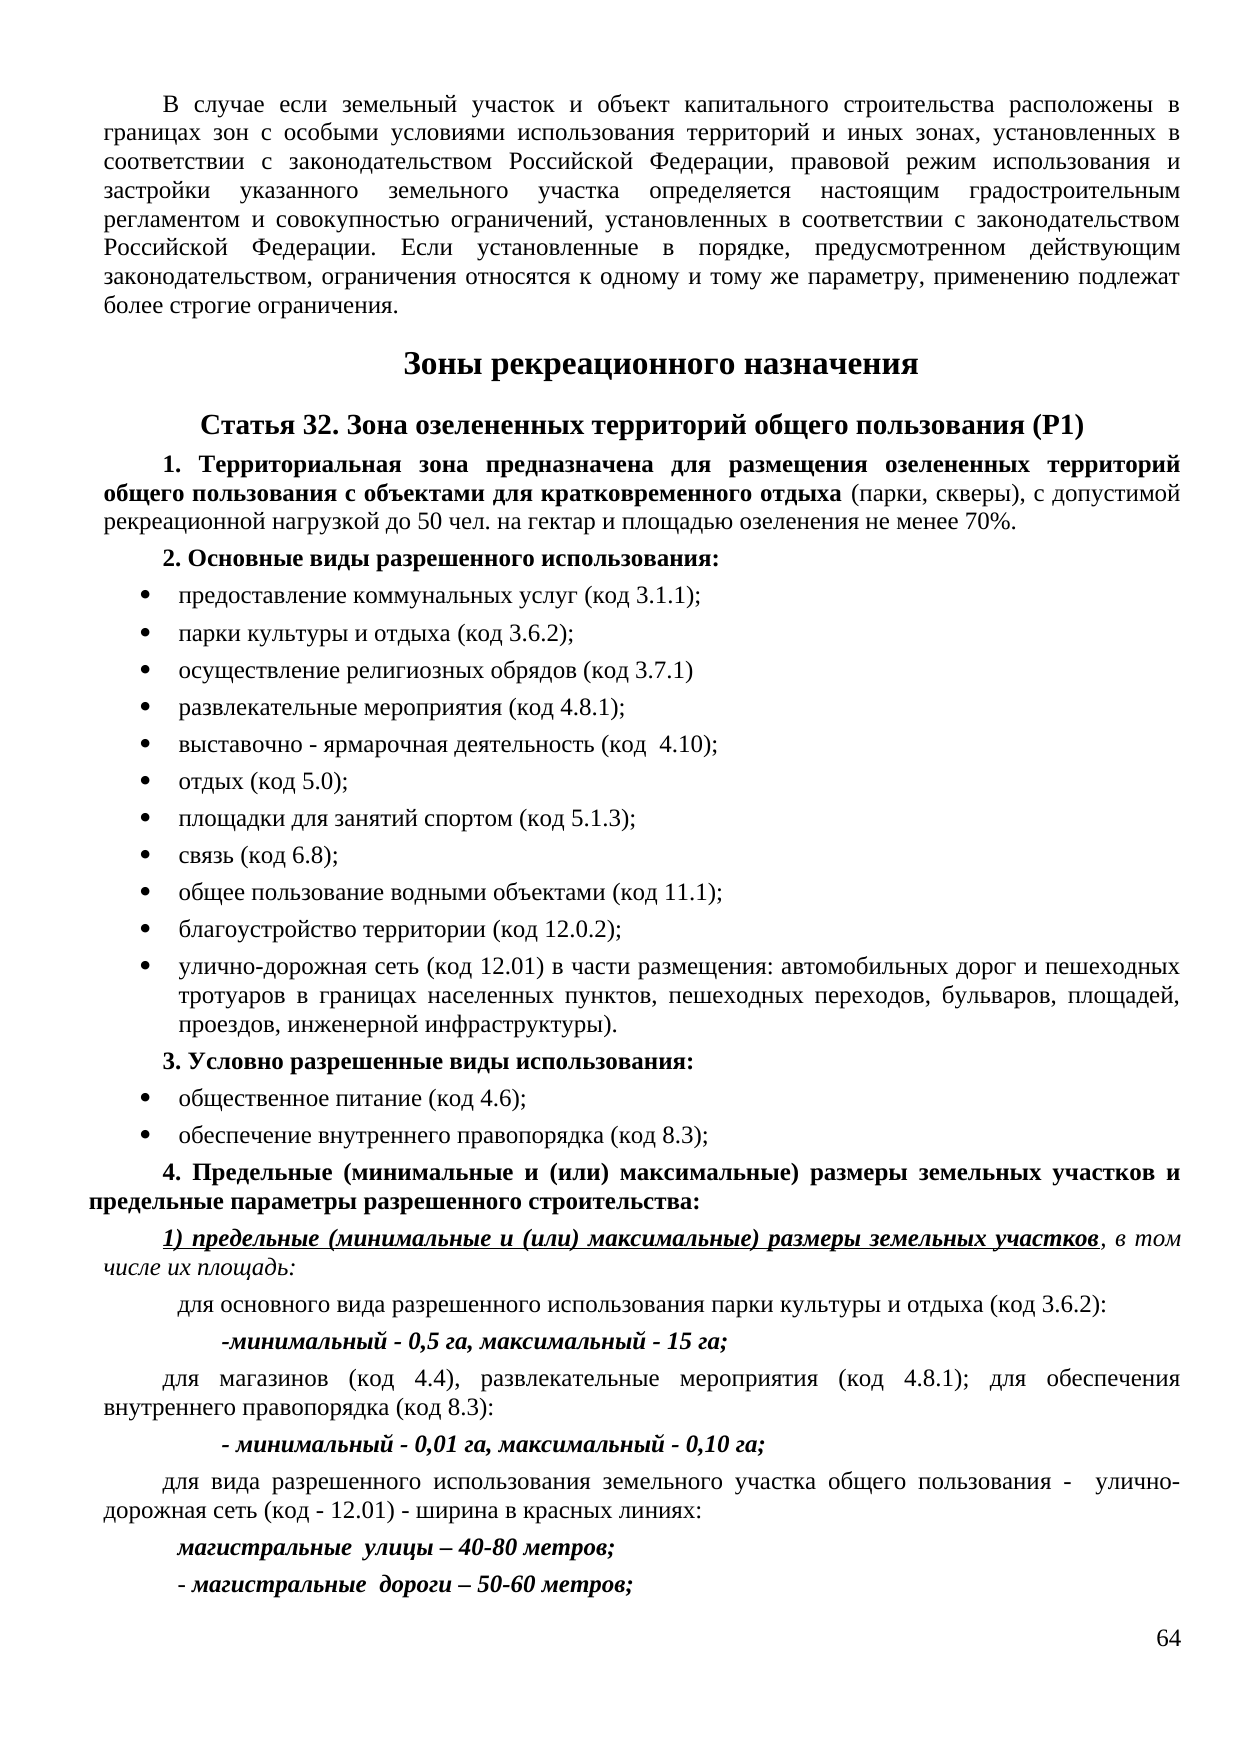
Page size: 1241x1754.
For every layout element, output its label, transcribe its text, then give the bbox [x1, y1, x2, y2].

text Зоны рекреационного назначения [141, 344, 1181, 382]
list связь (код 6.8); [141, 840, 1181, 869]
text для магазинов (код 4.4), развлекательные мероприятия (код 4.8.1); для обеспечения внутреннего правопорядка (код 8.3): [103, 1363, 1181, 1421]
text для вида разрешенного использования земельного участка общего пользования - улично-дорожная сеть (код - 12.01) - ширина в красных линиях: [103, 1466, 1181, 1523]
list отдых (код 5.0); [141, 766, 1181, 795]
list площадки для занятий спортом (код 5.1.3); [141, 803, 1181, 832]
text 1) предельные (минимальные и (или) максимальные) размеры земельных участков, в том числе их площадь: [103, 1223, 1181, 1281]
text магистральные улицы – 40-80 метров; [177, 1532, 1181, 1561]
list парки культуры и отдыха (код 3.6.2); [141, 618, 1181, 646]
list обеспечение внутреннего правопорядка (код 8.3); [141, 1120, 1181, 1149]
text для основного вида разрешенного использования парки культуры и отдыха (код 3.6.2): [177, 1289, 1181, 1318]
text - минимальный - 0,01 га, максимальный - 0,10 га; [118, 1429, 1181, 1458]
text 2. Основные виды разрешенного использования: [88, 543, 1181, 572]
subtitle Статья 32. Зона озелененных территорий общего пользования (Р1) [103, 407, 1181, 441]
text - магистральные дороги – 50-60 метров; [177, 1569, 1181, 1598]
list улично-дорожная сеть (код 12.01) в части размещения: автомобильных дорог и пешеходных тротуаров в границах населенных пунктов, пешеходных переходов, бульваров, площадей, проездов, инженерной инфраструктуры). [141, 951, 1181, 1038]
text В случае если земельный участок и объект капитального строительства расположены в границах зон с особыми условиями использования территорий и иных зонах, установленных в соответствии с законодательством Российской Федерации, правовой режим использования и застройки указанного земельного участка определяется настоящим градостроительным регламентом и совокупностью ограничений, установленных в соответствии с законодательством Российской Федерации. Если установленные в порядке, предусмотренном действующим законодательством, ограничения относятся к одному и тому же параметру, применению подлежат более строгие ограничения. [103, 89, 1181, 319]
text 3. Условно разрешенные виды использования: [88, 1046, 1181, 1075]
text 1. Территориальная зона предназначена для размещения озелененных территорий общего пользования с объектами для кратковременного отдыха (парки, скверы), с допустимой рекреационной нагрузкой до 50 чел. на гектар и площадью озеленения не менее 70%. [103, 449, 1181, 535]
list предоставление коммунальных услуг (код 3.1.1); [141, 581, 1181, 609]
list развлекательные мероприятия (код 4.8.1); [141, 692, 1181, 721]
list общее пользование водными объектами (код 11.1); [141, 877, 1181, 906]
text -минимальный - 0,5 га, максимальный - 15 га; [118, 1326, 1181, 1355]
list выставочно - ярмарочная деятельность (код 4.10); [141, 729, 1181, 758]
list осуществление религиозных обрядов (код 3.7.1) [141, 655, 1181, 683]
list общественное питание (код 4.6); [141, 1083, 1181, 1112]
list благоустройство территории (код 12.0.2); [141, 914, 1181, 943]
text 4. Предельные (минимальные и (или) максимальные) размеры земельных участков и предельные параметры разрешенного строительства: [88, 1157, 1181, 1215]
